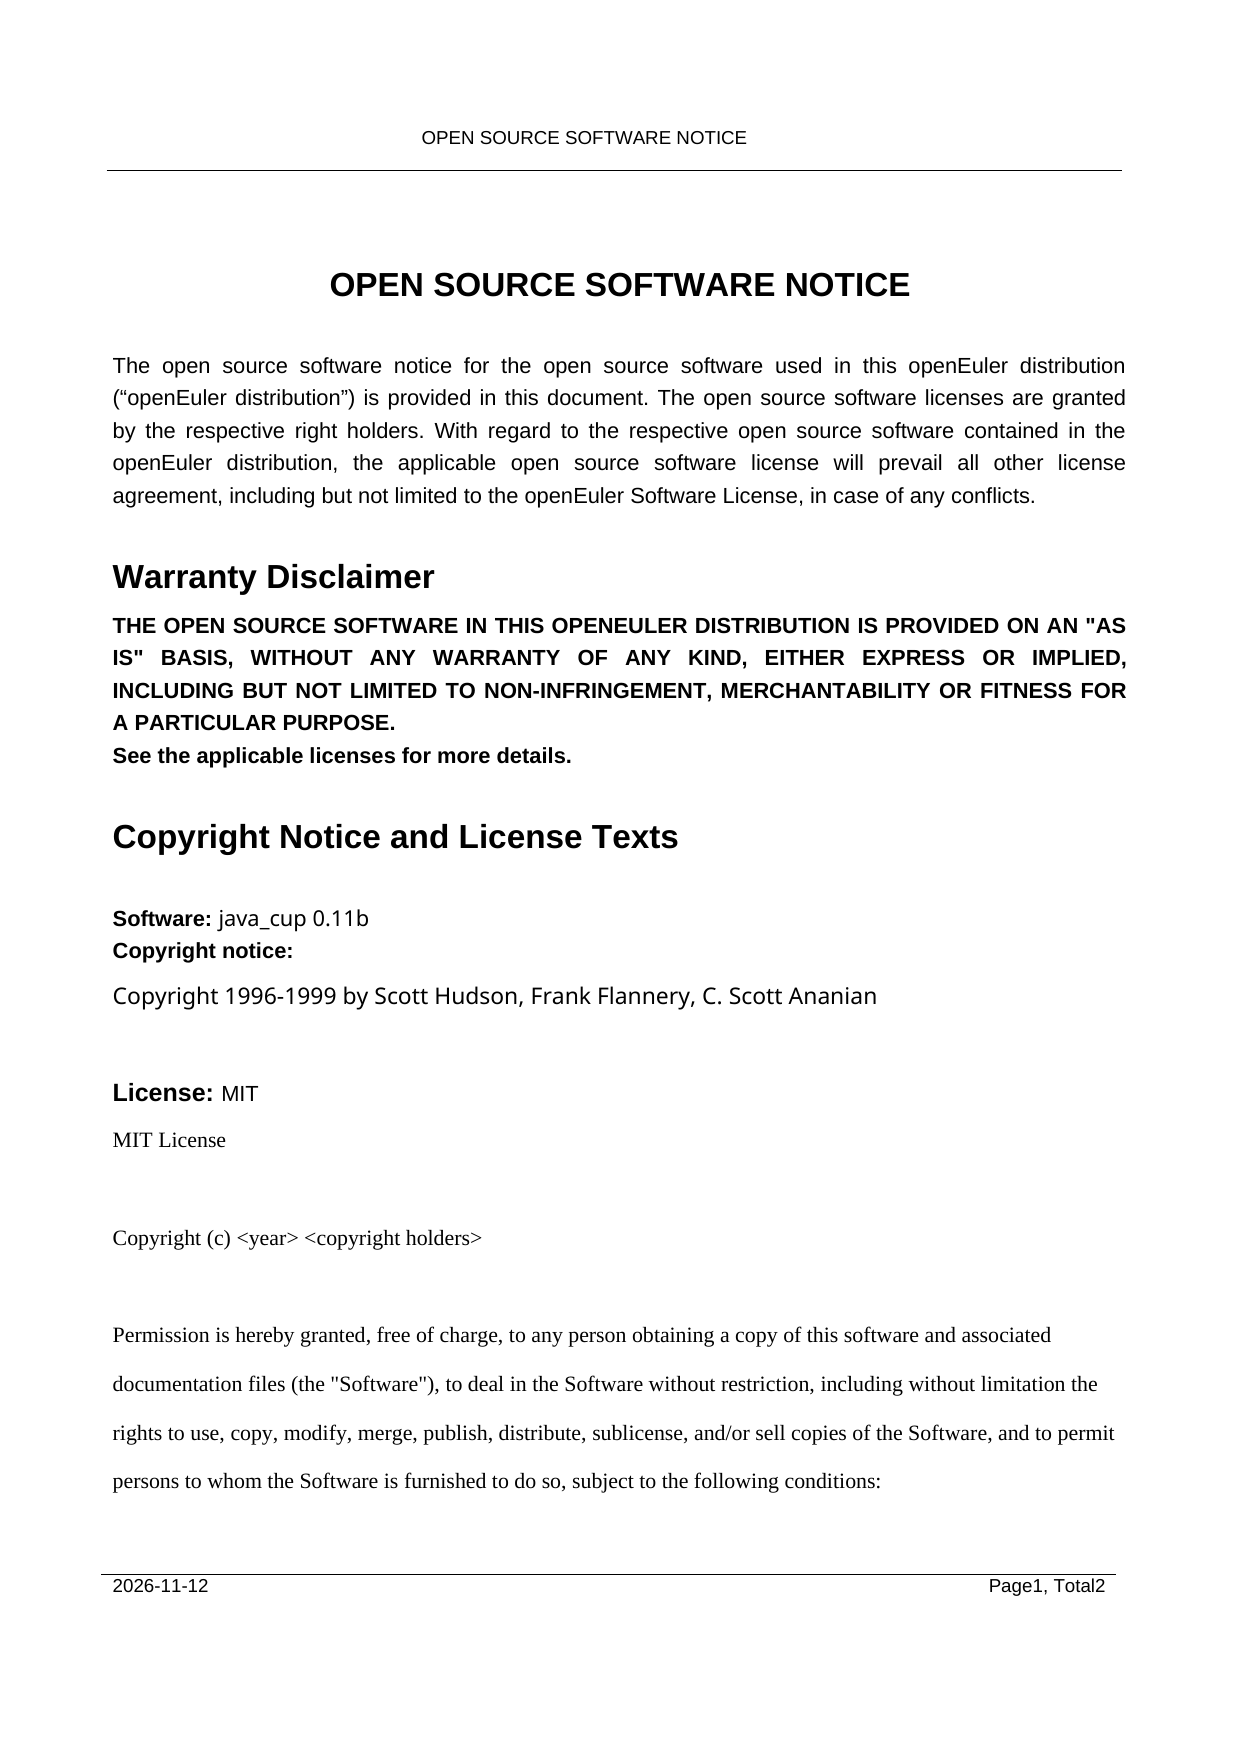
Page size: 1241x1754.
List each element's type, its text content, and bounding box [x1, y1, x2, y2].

text Copyright Notice and License Texts [112, 804, 1128, 869]
text License: MIT [112, 1077, 1128, 1109]
text Warranty Disclaimer [112, 544, 1128, 609]
text Copyright 1996-1999 by Scott Hudson, Frank Flannery, C. Scott Ananian [112, 979, 1128, 1060]
text THE OPEN SOURCE SOFTWARE IN THIS OPENEULER DISTRIBUTION IS PROVIDED ON AN "AS IS" BASIS, WITHOUT ANY WARRANTY OF ANY KIND, EITHER EXPRESS OR IMPLIED, INCLUDING BUT NOT LIMITED TO NON-INFRINGEMENT, MERCHANTABILITY OR FITNESS FOR A PARTICULAR PURPOSE. See the applicable licenses for more details. [112, 609, 1128, 771]
text Copyright notice: [112, 934, 1128, 966]
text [112, 1123, 1128, 1497]
text OPEN SOURCE SOFTWARE NOTICE [112, 251, 1128, 316]
text Software: java_cup 0.11b [112, 901, 1128, 934]
text The open source software notice for the open source software used in this openEuler distribution (“openEuler distribution”) is provided in this document. The open source software licenses are granted by the respective right holders. With regard to the respective open source software contained in the openEuler distribution, the applicable open source software license will prevail all other license agreement, including but not limited to the openEuler Software License, in case of any conflicts. [112, 349, 1128, 511]
